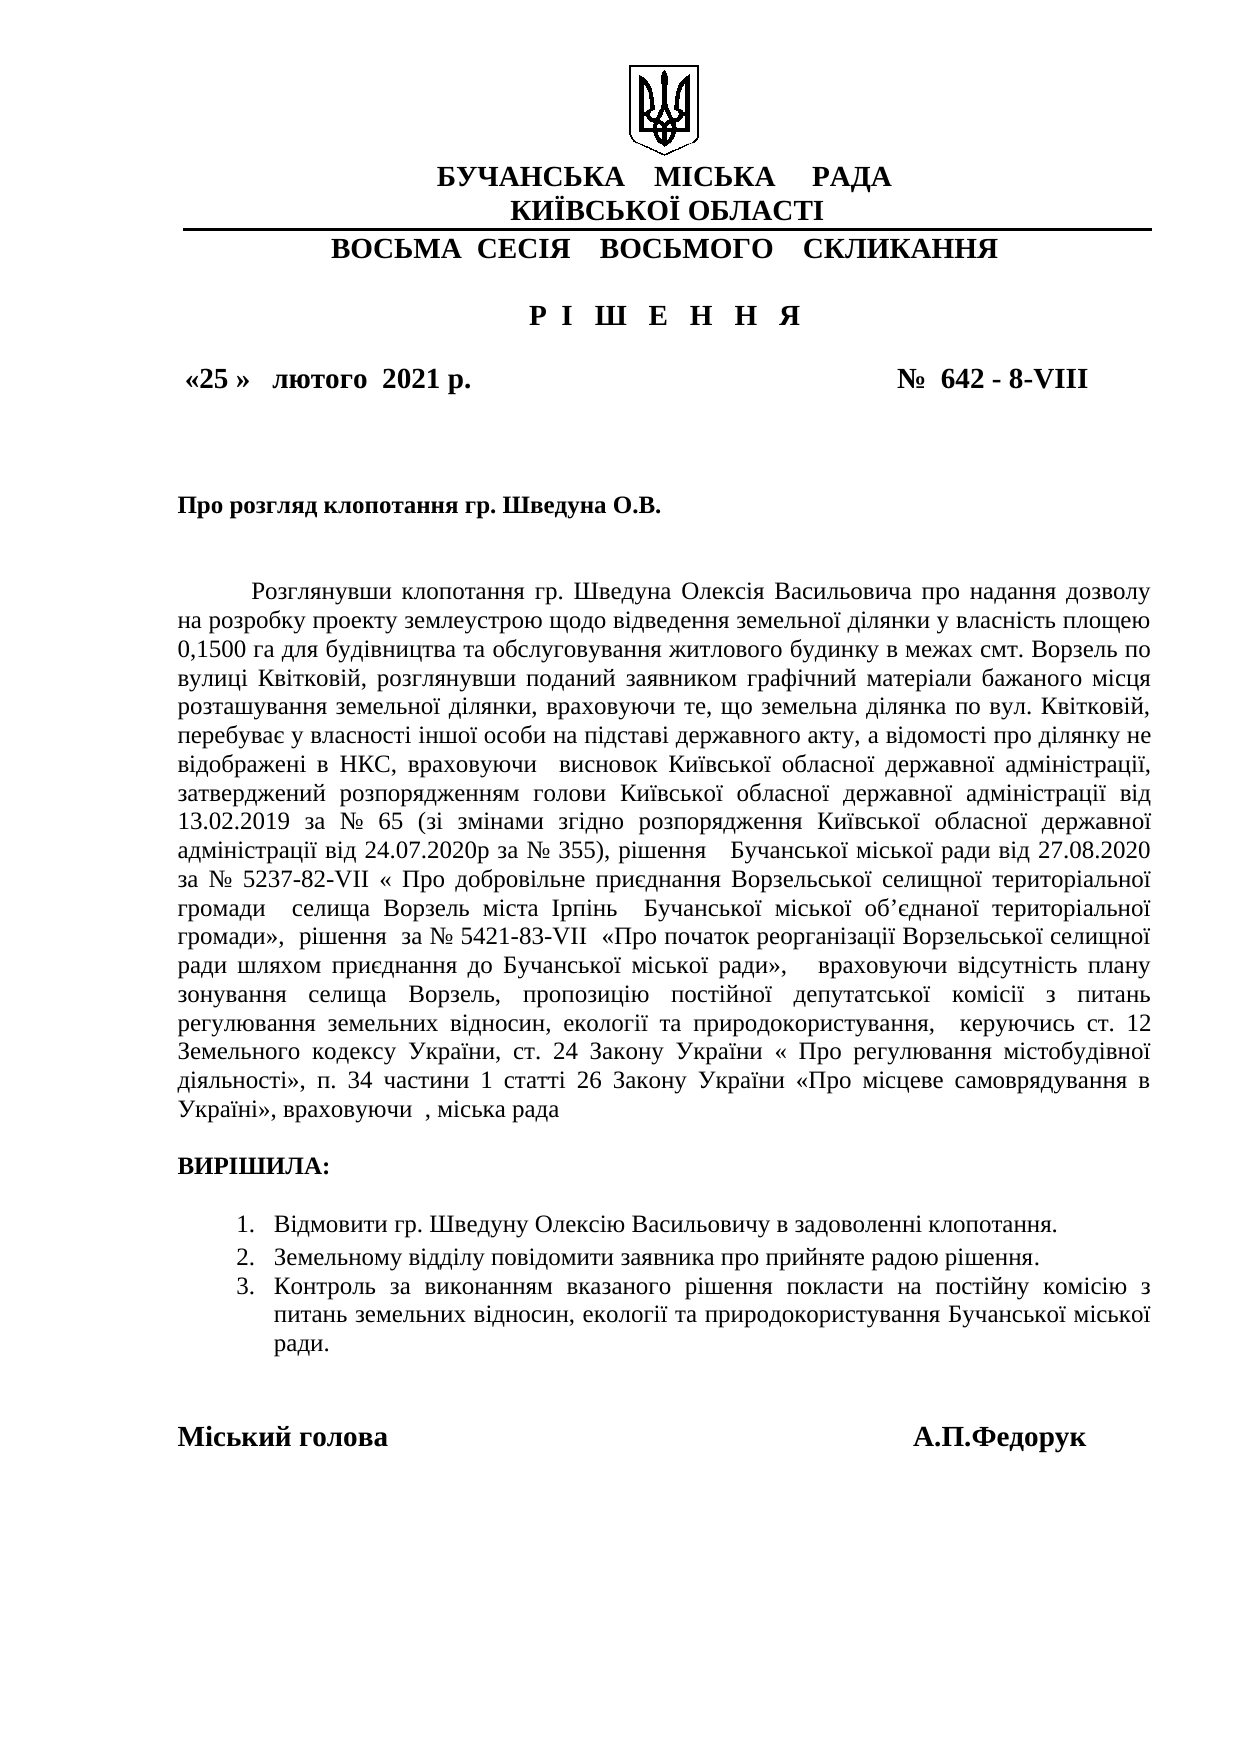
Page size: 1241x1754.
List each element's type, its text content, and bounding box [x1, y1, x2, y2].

text Р І Ш Е Н Н Я [177, 298, 1152, 332]
text «25 » лютого 2021 р. № 642 - 8-VIIІ [177, 361, 1152, 394]
text БУЧАНСЬКА МІСЬКА РАДА [177, 159, 1152, 193]
list Контроль за виконанням вказаного рішення покласти на постійну комісію з питань земельних відносин, екології та природокористування Бучанської міської ради. [236, 1271, 1152, 1357]
text Про розгляд клопотання гр. Шведуна О.В. [177, 490, 1152, 519]
text Міський голова А.П.Федорук [177, 1419, 1152, 1453]
text ВОСЬМА СЕСІЯ ВОСЬМОГО СКЛИКАННЯ [177, 231, 1152, 265]
list Земельному відділу повідомити заявника про прийняте радою рішення. [236, 1242, 1152, 1271]
text Розглянувши клопотання гр. Шведуна Олексія Васильовича про надання дозволу на розробку проекту землеустрою щодо відведення земельної ділянки у власність площею 0,1500 га для будівництва та обслуговування житлового будинку в межах смт. Ворзель по вулиці Квітковій, розглянувши поданий заявником графічний матеріали бажаного місця розташування земельної ділянки, враховуючи те, що земельна ділянка по вул. Квітковій, перебуває у власності іншої особи на підставі державного акту, а відомості про ділянку не відображені в НКС, враховуючи висновок Київської обласної державної адміністрації, затверджений розпорядженням голови Київської обласної державної адміністрації від 13.02.2019 за № 65 (зі змінами згідно розпорядження Київської обласної державної адміністрації від 24.07.2020р за № 355), рішення Бучанської міської ради від 27.08.2020 за № 5237-82-VІІ « Про добровільне приєднання Ворзельської селищної територіальної громади селища Ворзель міста Ірпінь Бучанської міської об’єднаної територіальної громади», рішення за № 5421-83-VІІ «Про початок реорганізації Ворзельської селищної ради шляхом приєднання до Бучанської міської ради», враховуючи відсутність плану зонування селища Ворзель, пропозицію постійної депутатської комісії з питань регулювання земельних відносин, екології та природокористування, керуючись ст. 12 Земельного кодексу України, ст. 24 Закону України « Про регулювання містобудівної діяльності», п. 34 частини 1 статті 26 Закону України «Про місцеве самоврядування в Україні», враховуючи , міська рада [177, 576, 1152, 1123]
text ВИРІШИЛА: [177, 1151, 1152, 1180]
text КИЇВСЬКОЇ ОБЛАСТІ [183, 193, 1152, 228]
list Відмовити гр. Шведуну Олексію Васильовичу в задоволенні клопотання. [236, 1209, 1152, 1238]
